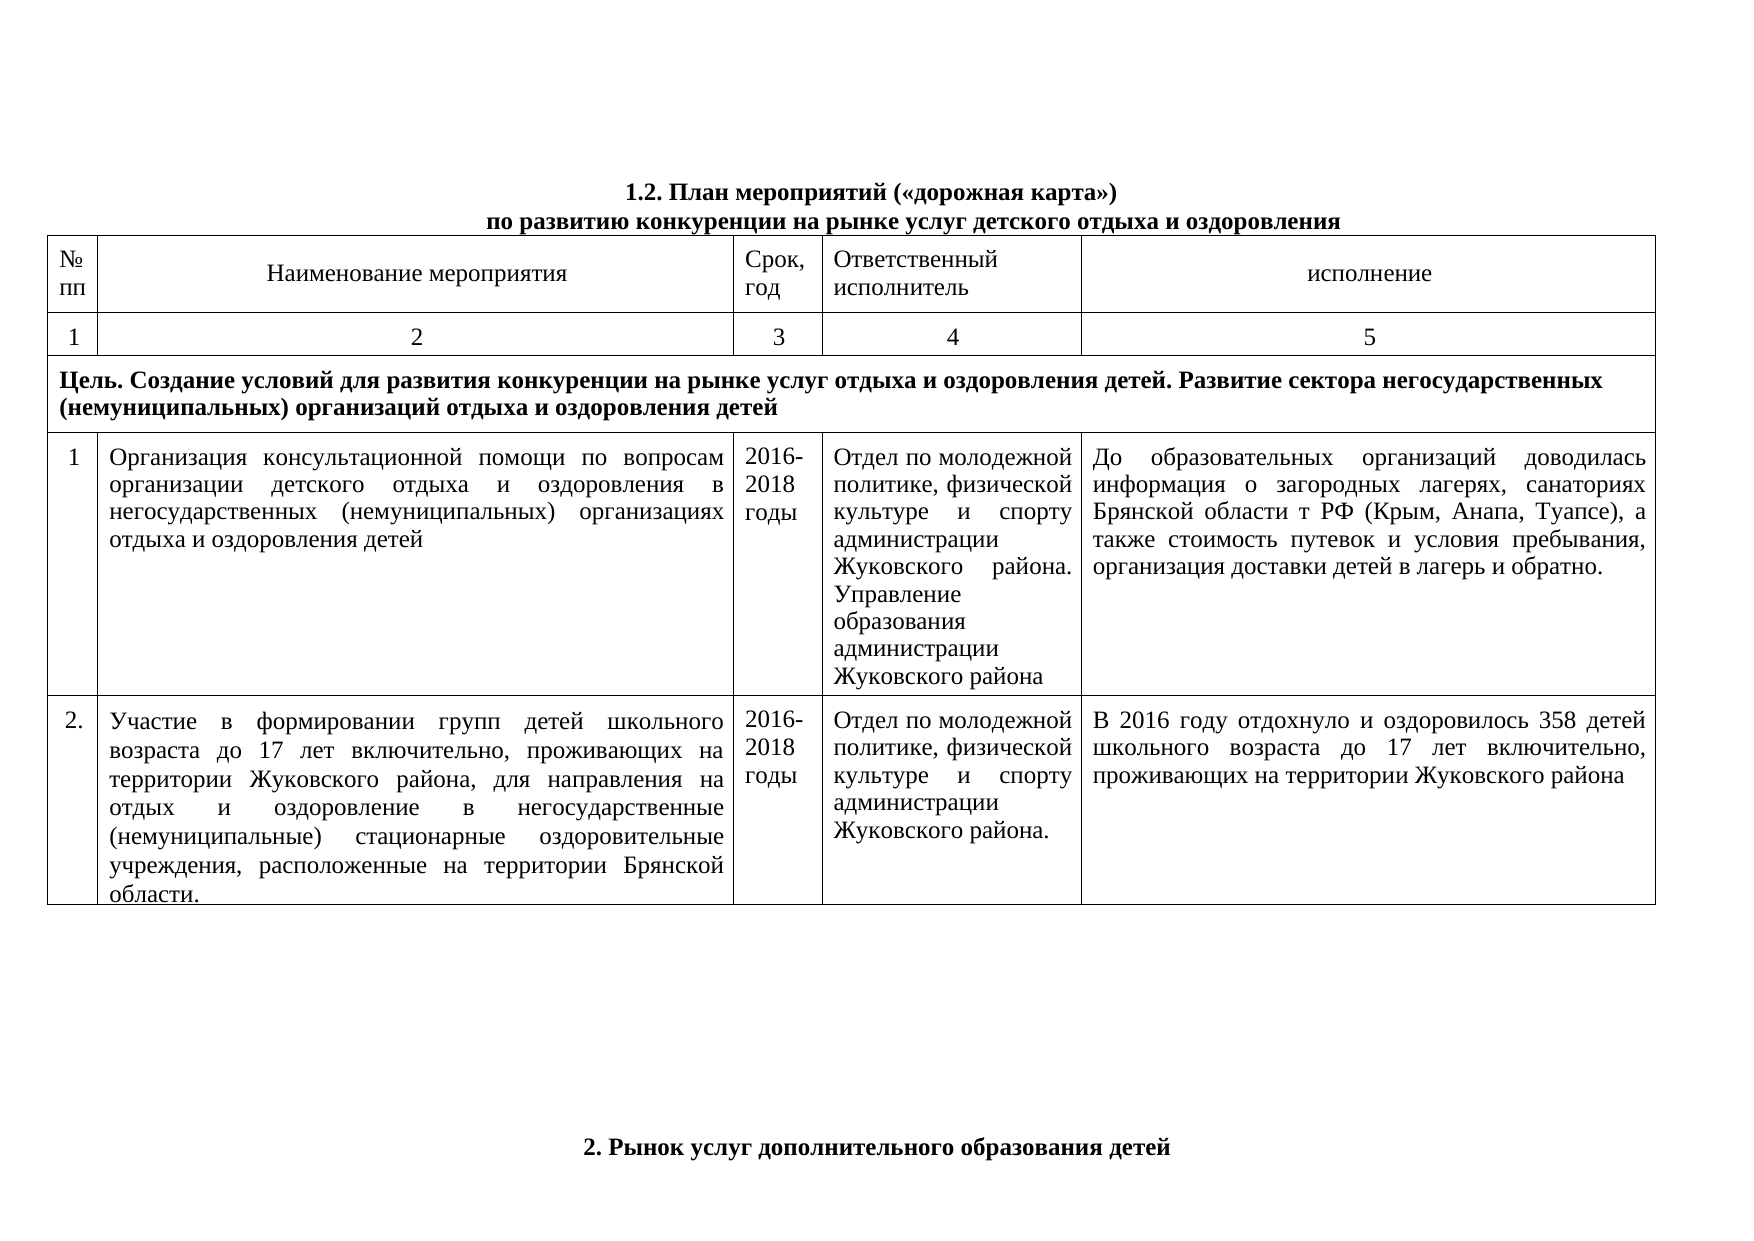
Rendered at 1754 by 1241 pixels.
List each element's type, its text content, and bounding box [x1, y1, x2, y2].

list План мероприятий («дорожная карта») [625, 177, 1695, 206]
table_cell Отдел по молодежной политике, физической культуре и спорту администрации Жуковского района. [823, 696, 1081, 904]
table_cell 5 [1082, 313, 1655, 355]
table_header № пп [48, 236, 97, 312]
table_header Срок, год [734, 236, 822, 312]
table_cell До образовательных организаций доводилась информация о загородных лагерях, санаториях Брянской области т РФ (Крым, Анапа, Туапсе), а также стоимость путевок и условия пребывания, организация доставки детей в лагерь и обратно. [1082, 433, 1655, 695]
table_cell 2 [98, 313, 733, 355]
table_cell 1 [48, 313, 97, 355]
table_cell Организация консультационной помощи по вопросам организации детского отдыха и оздоровления в негосударственных (немуниципальных) организациях отдыха и оздоровления детей [98, 433, 733, 695]
table_header Ответственный исполнитель [823, 236, 1081, 312]
table_cell 4 [823, 313, 1081, 355]
table_cell Участие в формировании групп детей школьного возраста до 17 лет включительно, проживающих на территории Жуковского района, для направления на отдых и оздоровление в негосударственные (немуниципальные) стационарные оздоровительные учреждения, расположенные на территории Брянской области. [98, 696, 733, 904]
table_cell В 2016 году отдохнуло и оздоровилось 358 детей школьного возраста до 17 лет включительно, проживающих на территории Жуковского района [1082, 696, 1655, 904]
table_cell 1 [48, 433, 97, 695]
table_header Наименование мероприятия [98, 236, 733, 312]
table_header исполнение [1082, 236, 1655, 312]
table_cell 3 [734, 313, 822, 355]
list Рынок услуг дополнительного образования детей [583, 1132, 1695, 1161]
table_cell 2016- 2018 годы [734, 433, 822, 695]
table_cell Отдел по молодежной политике, физической культуре и спорту администрации Жуковского района. Управление образования администрации Жуковского района [823, 433, 1081, 695]
table_cell 2016- 2018 годы [734, 696, 822, 904]
table_cell Цель. Создание условий для развития конкуренции на рынке услуг отдыха и оздоровления детей. Развитие сектора негосударственных (немуниципальных) организаций отдыха и оздоровления детей [48, 356, 1655, 432]
text по развитию конкуренции на рынке услуг детского отдыха и оздоровления [161, 206, 1666, 235]
table_cell 2. [48, 696, 97, 904]
